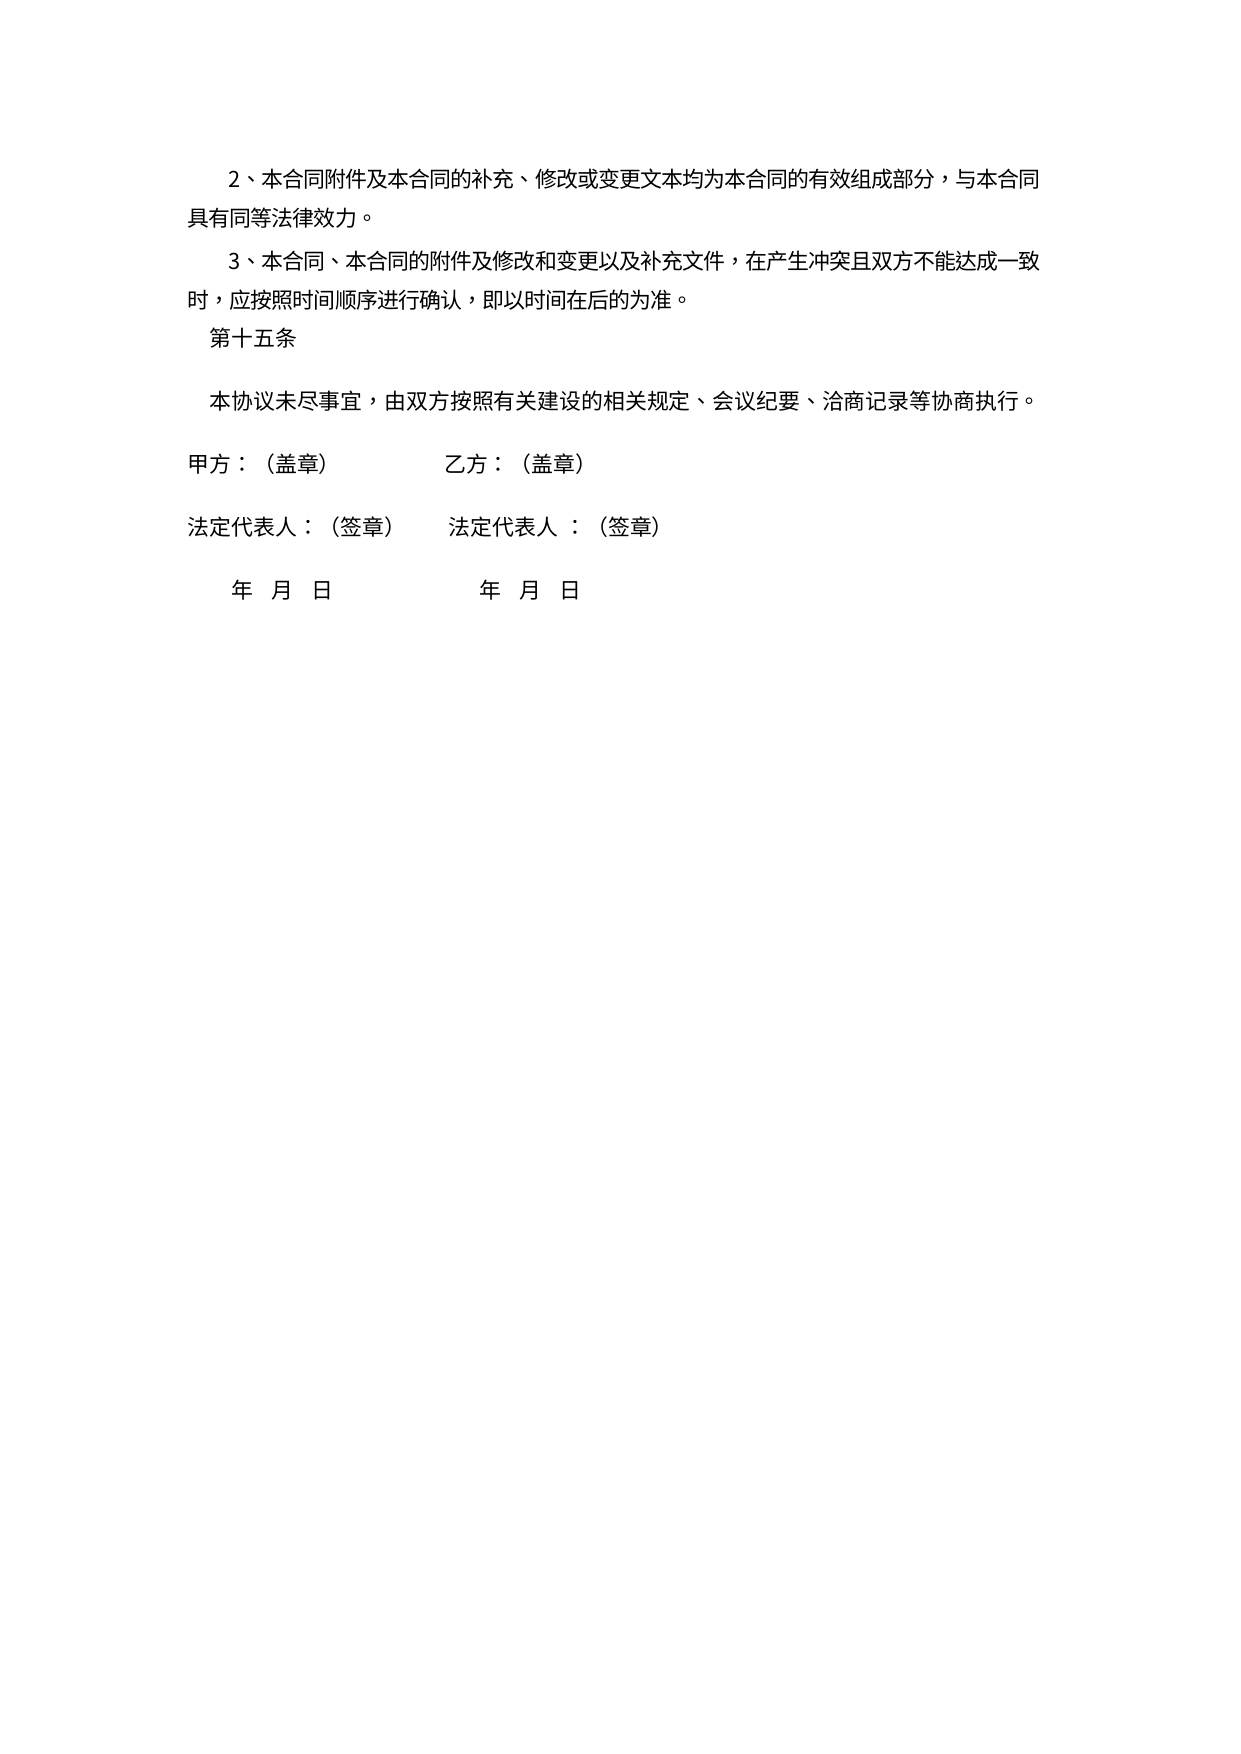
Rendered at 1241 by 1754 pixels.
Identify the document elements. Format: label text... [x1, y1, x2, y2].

text 年 月 日 年 月 日 [187, 578, 1053, 603]
text 第十五条 [187, 326, 1053, 351]
text 法定代表人：（签章） 法定代表人 ：（签章） [187, 515, 1053, 540]
text 3、本合同、本合同的附件及修改和变更以及补充文件，在产生冲突且双方不能达成一致时，应按照时间顺序进行确认，即以时间在后的为准。 [187, 244, 1053, 313]
text 2、本合同附件及本合同的补充、修改或变更文本均为本合同的有效组成部分，与本合同具有同等法律效力。 [187, 162, 1053, 231]
text 本协议未尽事宜，由双方按照有关建设的相关规定、会议纪要、洽商记录等协商执行。 [187, 389, 1053, 414]
text 甲方：（盖章） 乙方：（盖章） [187, 452, 1053, 477]
